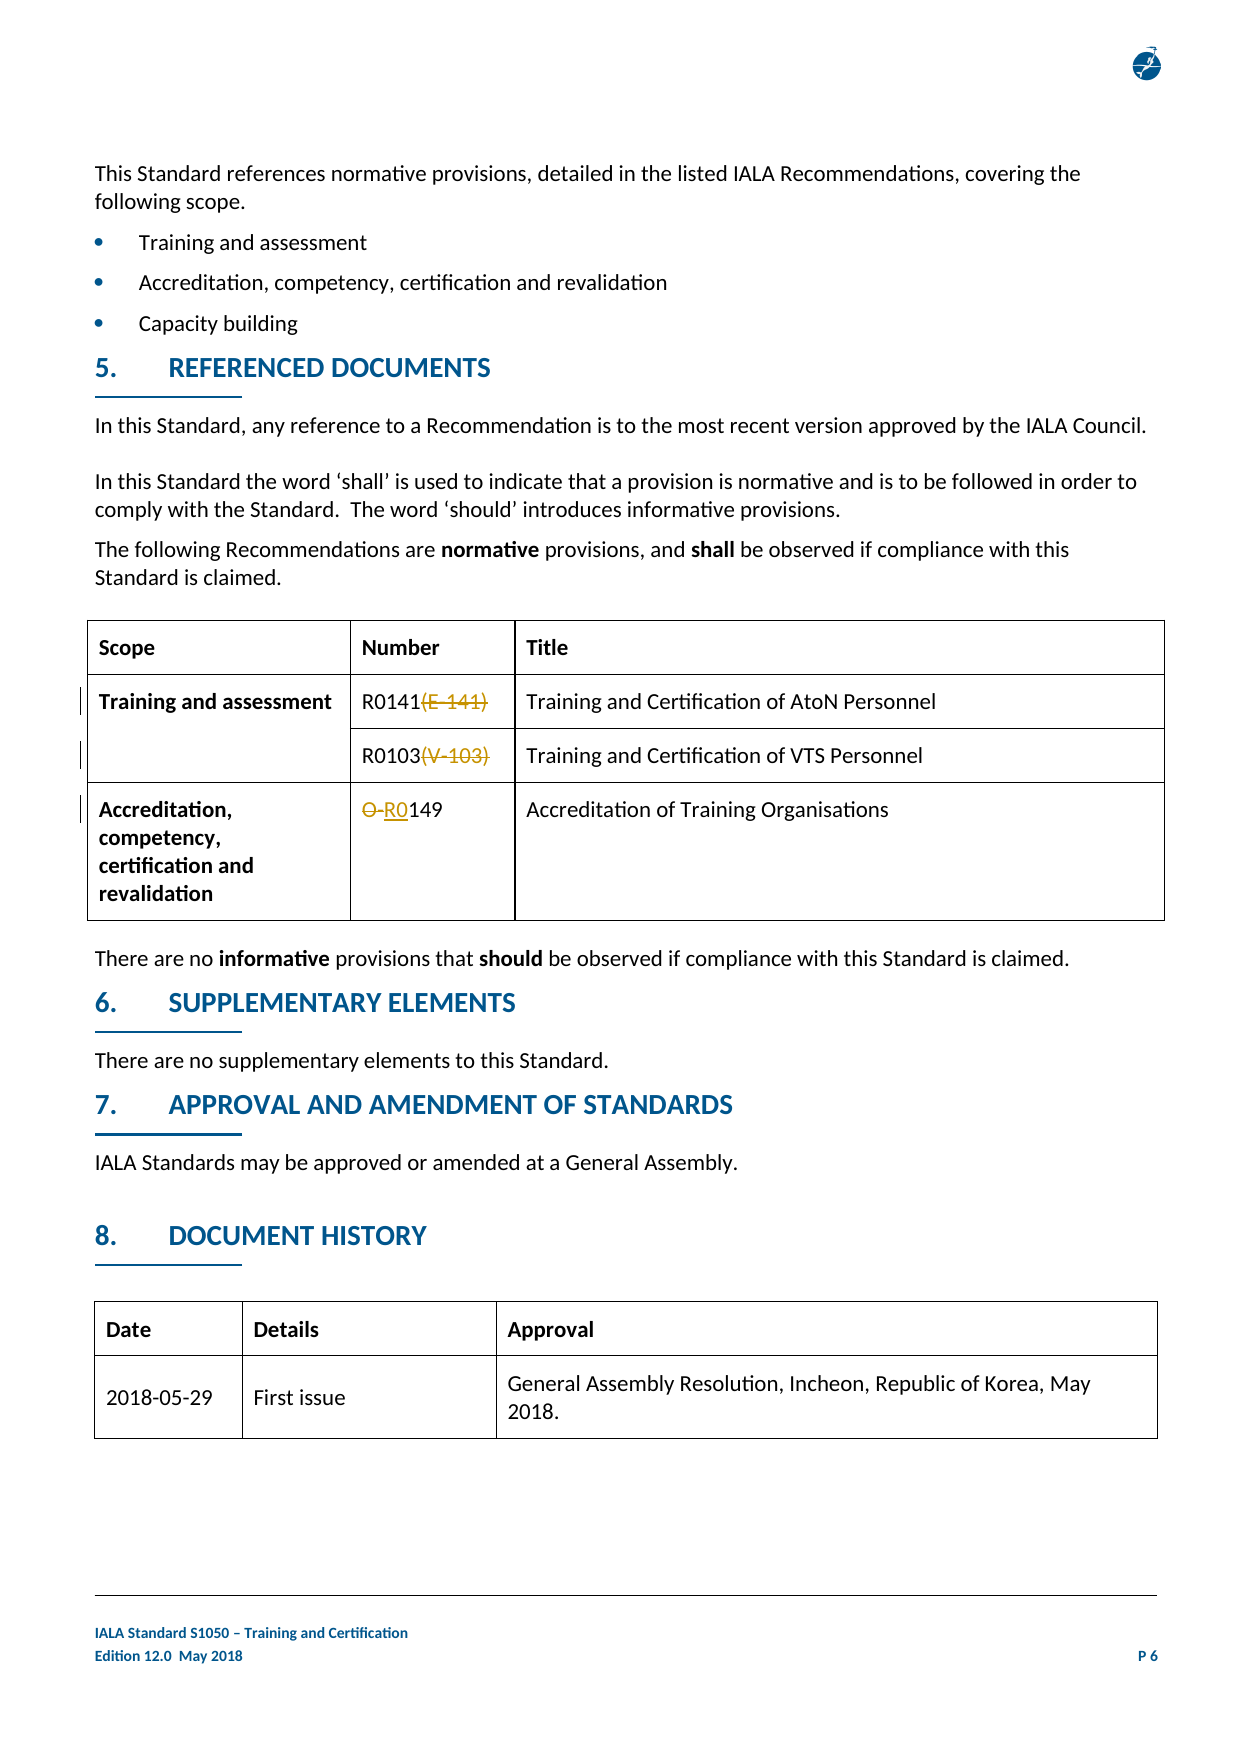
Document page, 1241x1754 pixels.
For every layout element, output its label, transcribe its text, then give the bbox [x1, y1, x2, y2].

table_cell R0141 [351, 675, 514, 728]
text Training and assessment [94, 228, 1157, 256]
table_header Date [95, 1302, 242, 1355]
text The following Recommendations are normative provisions, and shall be observed if compliance with this Standard is claimed. [94, 535, 1157, 591]
table_header Approval [497, 1302, 1157, 1355]
text In this Standard the word ‘shall’ is used to indicate that a provision is normative and is to be followed in order to comply with the Standard. The word ‘should’ introduces informative provisions. [94, 467, 1157, 523]
table_header Details [243, 1302, 496, 1355]
table_cell R0103 [351, 729, 514, 782]
picture [1101, 0, 1220, 115]
table_cell Training and Certification of AtoN Personnel [516, 675, 1164, 728]
table_cell 2018-05-29 [95, 1356, 242, 1437]
table_cell First issue [243, 1356, 496, 1437]
table_header Number [351, 621, 514, 673]
table_header Title [516, 621, 1164, 673]
table_cell Accreditation of Training Organisations [516, 783, 1164, 920]
text There are no supplementary elements to this Standard. [94, 1046, 1157, 1074]
subtitle SUPPLEMENTARY ELEMENTS [94, 984, 1157, 1020]
table_cell Training and assessment [88, 675, 350, 782]
table_cell General Assembly Resolution, Incheon, Republic of Korea, May 2018. [497, 1356, 1157, 1437]
text This Standard references normative provisions, detailed in the listed IALA Recommendations, covering the following scope. [94, 159, 1157, 215]
text There are no informative provisions that should be observed if compliance with this Standard is claimed. [94, 944, 1157, 972]
text Capacity building [94, 309, 1157, 337]
table_cell 149 [351, 783, 514, 920]
text Accreditation, competency, certification and revalidation [94, 268, 1157, 296]
subtitle APPROVAL AND AMENDMENT OF STANDARDS [94, 1086, 1157, 1122]
text IALA Standards may be approved or amended at a General Assembly. [94, 1148, 1157, 1176]
table_cell Accreditation, competency, certification and revalidation [88, 783, 350, 920]
subtitle REFERENCED DOCUMENTS [94, 349, 1157, 385]
table_header Scope [88, 621, 350, 673]
text In this Standard, any reference to a Recommendation is to the most recent version approved by the IALA Council. [94, 411, 1157, 439]
subtitle DOCUMENT HISTORY [94, 1217, 1157, 1252]
table_cell Training and Certification of VTS Personnel [516, 729, 1164, 782]
